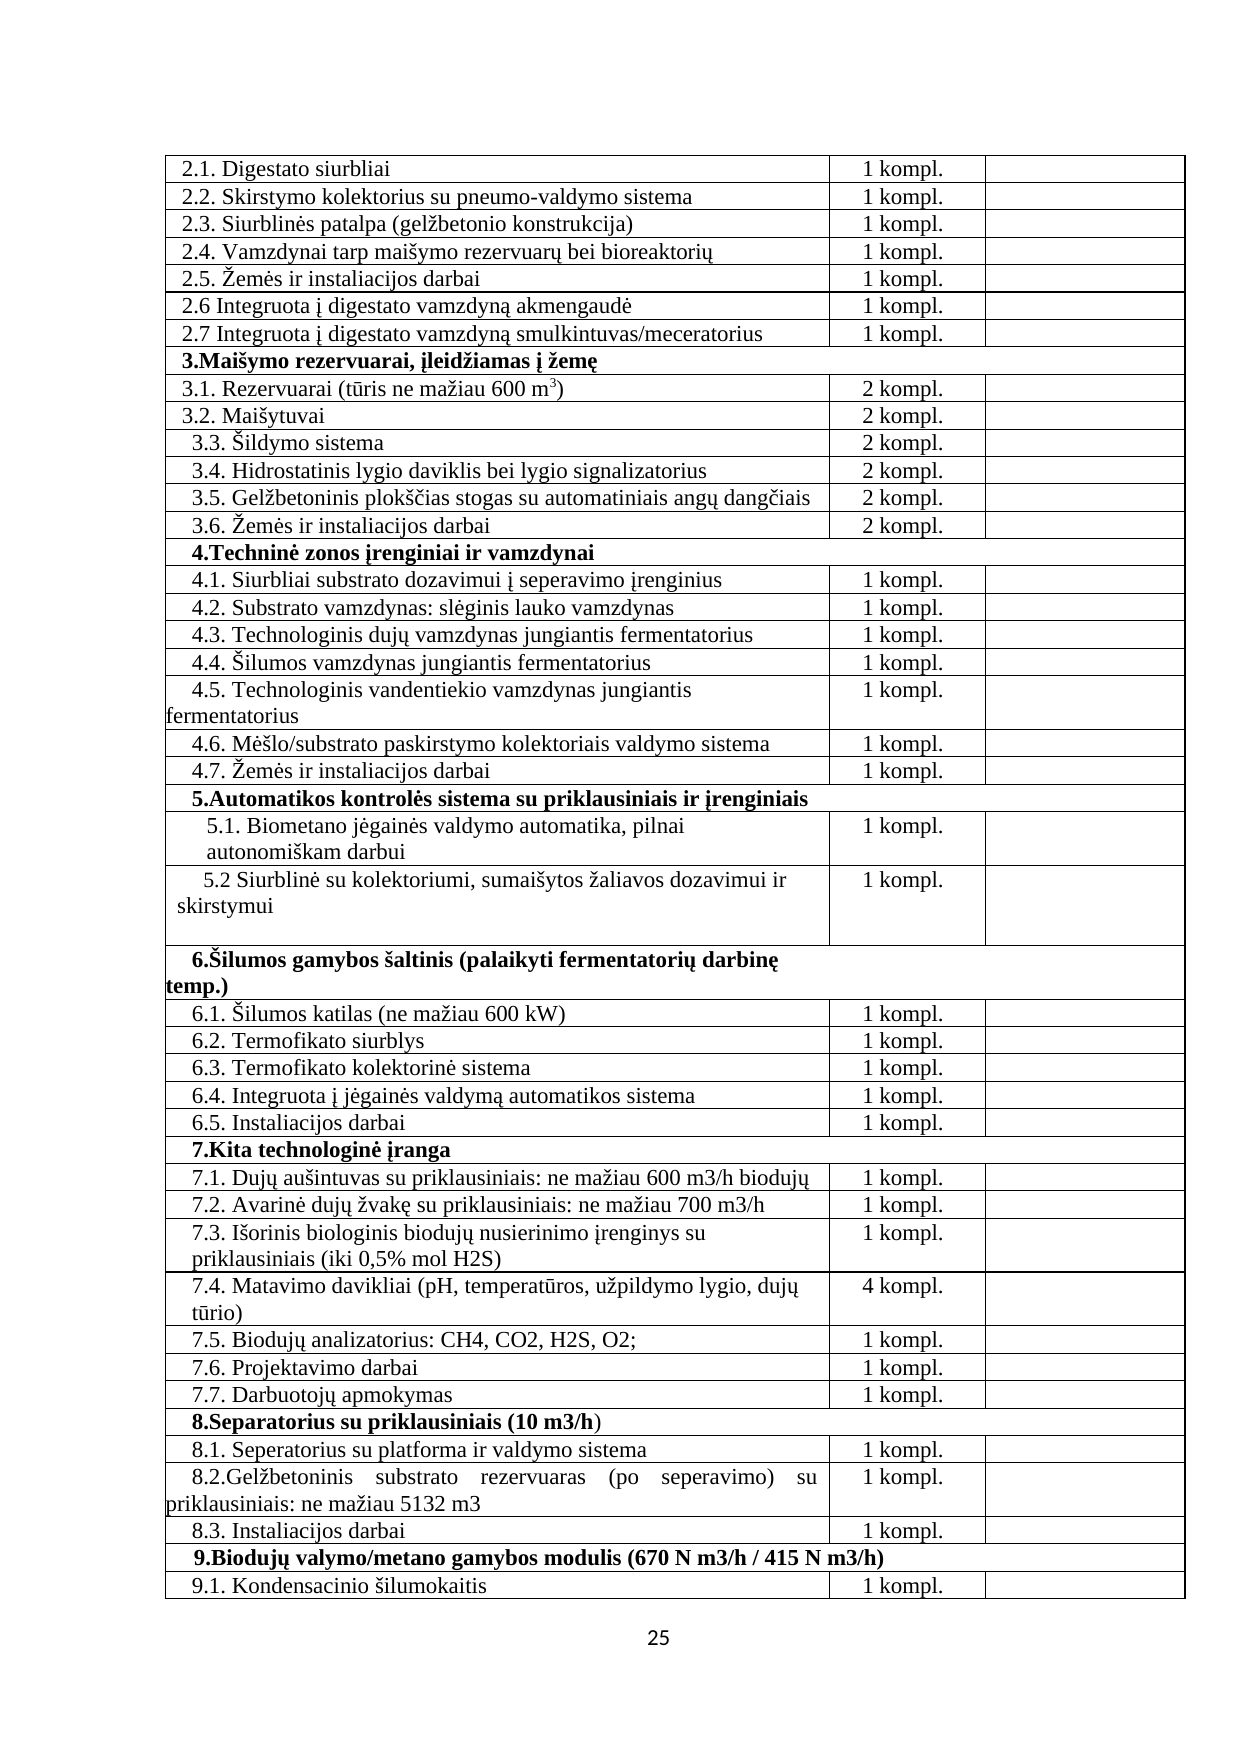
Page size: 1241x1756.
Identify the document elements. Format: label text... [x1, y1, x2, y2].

table_cell [985, 1137, 1184, 1163]
table_cell 4.1. Siurbliai substrato dozavimui į seperavimo įrenginius [166, 566, 829, 593]
table_cell 1 kompl. [830, 866, 985, 945]
table_cell 1 kompl. [830, 1027, 985, 1053]
table_cell [986, 1517, 1184, 1543]
table_cell 2.6 Integruota į digestato vamzdyną akmengaudė [166, 293, 829, 319]
table_cell [986, 375, 1184, 401]
table_cell 5.2 Siurblinė su kolektoriumi, sumaišytos žaliavos dozavimui ir skirstymui [166, 866, 829, 945]
table_cell 1 kompl. [830, 1517, 985, 1543]
table_cell [986, 1572, 1184, 1598]
table_cell 1 kompl. [830, 676, 985, 729]
table_cell 1 kompl. [830, 1054, 985, 1081]
table_cell 2.3. Siurblinės patalpa (gelžbetonio konstrukcija) [166, 210, 829, 237]
table_cell 1 kompl. [830, 812, 985, 865]
table_cell [986, 457, 1184, 483]
table_cell 1 kompl. [830, 757, 985, 783]
table_cell 1 kompl. [830, 238, 985, 264]
table_cell 7.7. Darbuotojų apmokymas [166, 1381, 829, 1407]
table_cell 2 kompl. [830, 402, 985, 428]
table_cell [986, 676, 1184, 729]
table_cell 1 kompl. [830, 293, 985, 319]
table_cell 3.5. Gelžbetoninis plokščias stogas su automatiniais angų dangčiais [166, 484, 829, 511]
table_cell [986, 757, 1184, 783]
table_cell 3.4. Hidrostatinis lygio daviklis bei lygio signalizatorius [166, 457, 829, 483]
table_cell 1 kompl. [830, 1436, 985, 1462]
table_cell 8.Separatorius su priklausiniais (10 m3/h) [166, 1409, 829, 1435]
table_cell [986, 1273, 1184, 1325]
table_cell 1 kompl. [830, 566, 985, 593]
table_cell 1 kompl. [830, 320, 985, 346]
table_cell [986, 866, 1184, 945]
table_cell 5.Automatikos kontrolės sistema su priklausiniais ir įrenginiais [166, 785, 829, 811]
table_cell 7.5. Biodujų analizatorius: CH4, CO2, H2S, O2; [166, 1326, 829, 1353]
table_cell [986, 1326, 1184, 1353]
table_cell [986, 1436, 1184, 1462]
table_cell 2.2. Skirstymo kolektorius su pneumo-valdymo sistema [166, 183, 829, 209]
table_cell 4 kompl. [830, 1273, 985, 1325]
table_cell 2 kompl. [830, 430, 985, 456]
table_cell [830, 347, 985, 374]
table_cell [986, 512, 1184, 538]
table_cell 4.Techninė zonos įrenginiai ir vamzdynai [166, 539, 829, 565]
table_cell 7.1. Dujų aušintuvas su priklausiniais: ne mažiau 600 m3/h biodujų [166, 1164, 829, 1190]
table_cell [986, 566, 1184, 593]
table_cell 2.7 Integruota į digestato vamzdyną smulkintuvas/meceratorius [166, 320, 829, 346]
table_cell [986, 238, 1184, 264]
table_cell 4.5. Technologinis vandentiekio vamzdynas jungiantis fermentatorius [166, 676, 829, 729]
table_cell 1 kompl. [830, 649, 985, 675]
table_cell 1 kompl. [830, 730, 985, 756]
table_cell [986, 1054, 1184, 1081]
table_cell [985, 1409, 1184, 1435]
table_cell 8.1. Seperatorius su platforma ir valdymo sistema [166, 1436, 829, 1462]
table_cell [986, 1164, 1184, 1190]
table_cell 3.3. Šildymo sistema [166, 430, 829, 456]
table_cell 2 kompl. [830, 484, 985, 511]
table_cell 1 kompl. [830, 621, 985, 648]
table_cell [986, 484, 1184, 511]
table_cell 6.4. Integruota į jėgainės valdymą automatikos sistema [166, 1082, 829, 1108]
table_cell 7.3. Išorinis biologinis biodujų nusierinimo įrenginys su priklausiniais (iki 0,5% mol H2S) [166, 1219, 829, 1271]
table_cell [830, 785, 985, 811]
table_cell [985, 539, 1184, 565]
table_cell 1 kompl. [830, 1381, 985, 1407]
table_cell 6.3. Termofikato kolektorinė sistema [166, 1054, 829, 1081]
table_cell 9.1. Kondensacinio šilumokaitis [166, 1572, 829, 1598]
table_cell 2 kompl. [830, 375, 985, 401]
table_cell [986, 320, 1184, 346]
table_cell 4.4. Šilumos vamzdynas jungiantis fermentatorius [166, 649, 829, 675]
table_cell 4.7. Žemės ir instaliacijos darbai [166, 757, 829, 783]
table_cell 2.4. Vamzdynai tarp maišymo rezervuarų bei bioreaktorių [166, 238, 829, 264]
table_cell 7.2. Avarinė dujų žvakę su priklausiniais: ne mažiau 700 m3/h [166, 1191, 829, 1218]
table_cell [986, 649, 1184, 675]
table_cell [986, 1381, 1184, 1407]
table_cell [986, 183, 1184, 209]
table_cell 1 kompl. [830, 210, 985, 237]
table_cell [986, 1354, 1184, 1380]
table_cell [986, 1000, 1184, 1026]
table_cell 6.5. Instaliacijos darbai [166, 1109, 829, 1136]
table_cell 3.2. Maišytuvai [166, 402, 829, 428]
table_cell 7.Kita technologinė įranga [166, 1137, 829, 1163]
table_cell 6.Šilumos gamybos šaltinis (palaikyti fermentatorių darbinę temp.) [166, 946, 829, 998]
table_cell [830, 946, 985, 998]
table_cell [830, 539, 985, 565]
table_cell 3.Maišymo rezervuarai, įleidžiamas į žemę [166, 347, 829, 374]
table_cell 1 kompl. [830, 1572, 985, 1598]
table_cell [986, 730, 1184, 756]
table_cell 8.3. Instaliacijos darbai [166, 1517, 829, 1543]
table_cell 1 kompl. [830, 1000, 985, 1026]
table_cell [986, 402, 1184, 428]
table_cell [830, 1409, 985, 1435]
table_cell [986, 265, 1184, 291]
table_cell [986, 1082, 1184, 1108]
table_cell 1 kompl. [830, 1082, 985, 1108]
table_cell 1 kompl. [830, 1219, 985, 1271]
table_cell [986, 1463, 1184, 1516]
table_cell [986, 1191, 1184, 1218]
table_cell 1 kompl. [830, 1463, 985, 1516]
table_cell 6.2. Termofikato siurblys [166, 1027, 829, 1053]
table_cell [986, 1109, 1184, 1136]
table_cell 1 kompl. [830, 1326, 985, 1353]
table_cell [986, 293, 1184, 319]
table_cell [986, 594, 1184, 620]
table_cell [986, 210, 1184, 237]
table_cell 5.1. Biometano jėgainės valdymo automatika, pilnai autonomiškam darbui [166, 812, 829, 865]
table_cell [986, 430, 1184, 456]
table_cell [985, 946, 1184, 998]
table_cell [986, 621, 1184, 648]
table_cell 2.1. Digestato siurbliai [166, 156, 829, 182]
table_cell 2.5. Žemės ir instaliacijos darbai [166, 265, 829, 291]
table_cell [986, 1027, 1184, 1053]
table_cell 9.Biodujų valymo/metano gamybos modulis (670 N m3/h / 415 N m3/h) [166, 1544, 1184, 1571]
table_cell 7.6. Projektavimo darbai [166, 1354, 829, 1380]
table_cell 3.6. Žemės ir instaliacijos darbai [166, 512, 829, 538]
table_cell 2 kompl. [830, 457, 985, 483]
table_cell 1 kompl. [830, 183, 985, 209]
table_cell [985, 347, 1184, 374]
table_cell 1 kompl. [830, 594, 985, 620]
table_cell [830, 1137, 985, 1163]
table_cell 4.2. Substrato vamzdynas: slėginis lauko vamzdynas [166, 594, 829, 620]
table_cell 7.4. Matavimo davikliai (pH, temperatūros, užpildymo lygio, dujų tūrio) [166, 1273, 829, 1325]
table_cell [985, 785, 1184, 811]
table_cell [986, 1219, 1184, 1271]
table_cell 1 kompl. [830, 1191, 985, 1218]
table_cell 1 kompl. [830, 265, 985, 291]
table_cell 4.3. Technologinis dujų vamzdynas jungiantis fermentatorius [166, 621, 829, 648]
table_cell 2 kompl. [830, 512, 985, 538]
table_cell 3.1. Rezervuarai (tūris ne mažiau 600 m3) [166, 375, 829, 401]
table_cell 1 kompl. [830, 156, 985, 182]
table_cell 1 kompl. [830, 1109, 985, 1136]
table_cell 4.6. Mėšlo/substrato paskirstymo kolektoriais valdymo sistema [166, 730, 829, 756]
table_cell [986, 812, 1184, 865]
table_cell [986, 156, 1184, 182]
table_cell 8.2.Gelžbetoninis substrato rezervuaras (po seperavimo) su priklausiniais: ne mažiau 5132 m3 [166, 1463, 829, 1516]
table_cell 1 kompl. [830, 1164, 985, 1190]
table_cell 1 kompl. [830, 1354, 985, 1380]
table_cell 6.1. Šilumos katilas (ne mažiau 600 kW) [166, 1000, 829, 1026]
